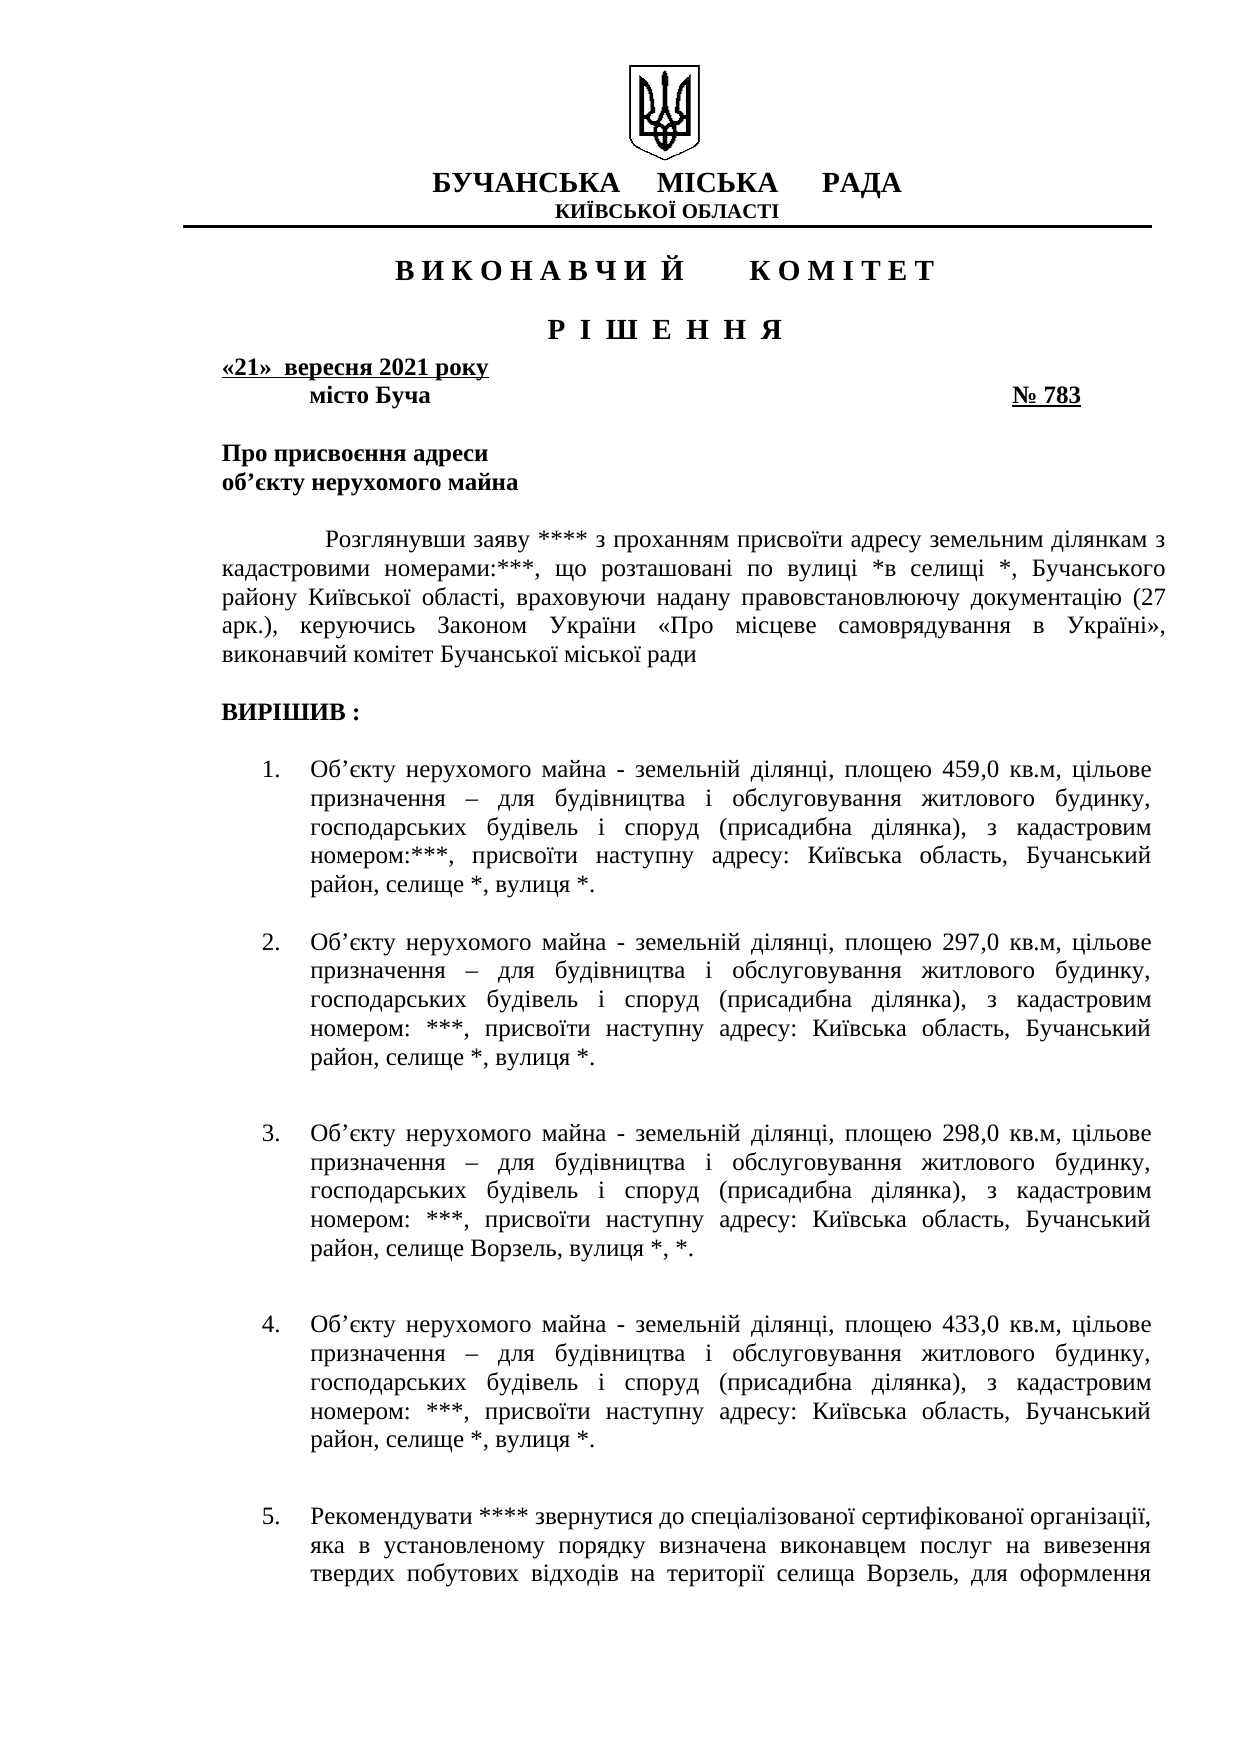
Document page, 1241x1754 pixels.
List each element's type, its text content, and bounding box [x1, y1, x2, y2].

list Об’єкту нерухомого майна - земельній ділянці, площею 433,0 кв.м, цільове призначення – для будівництва і обслуговування житлового будинку, господарських будівель і споруд (присадибна ділянка), з кадастровим номером: ***, присвоїти наступну адресу: Київська область, Бучанський район, селище *, вулиця *. [262, 1309, 1152, 1453]
list Об’єкту нерухомого майна - земельній ділянці, площею 459,0 кв.м, цільове призначення – для будівництва і обслуговування житлового будинку, господарських будівель і споруд (присадибна ділянка), з кадастровим номером:***, присвоїти наступну адресу: Київська область, Бучанський район, селище *, вулиця *. [262, 754, 1152, 898]
text Розглянувши заяву **** з проханням присвоїти адресу земельним ділянкам з кадастровими номерами:***, що розташовані по вулиці *в селищі *, Бучанського району Київської області, враховуючи надану правовстановлюючу документацію (27 арк.), керуючись Законом України «Про місцеве самоврядування в Україні», виконавчий комітет Бучанської міської ради [222, 524, 1166, 668]
text БУЧАНСЬКА МІСЬКА РАДА [183, 165, 1152, 199]
text Про присвоєння адреси [222, 438, 1152, 467]
list Об’єкту нерухомого майна - земельній ділянці, площею 298,0 кв.м, цільове призначення – для будівництва і обслуговування житлового будинку, господарських будівель і споруд (присадибна ділянка), з кадастровим номером: ***, присвоїти наступну адресу: Київська область, Бучанський район, селище Ворзель, вулиця *, *. [262, 1118, 1152, 1262]
text об’єкту нерухомого майна [222, 467, 1152, 495]
text Р І Ш Е Н Н Я [177, 312, 1152, 345]
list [262, 1501, 1152, 1587]
list Об’єкту нерухомого майна - земельній ділянці, площею 297,0 кв.м, цільове призначення – для будівництва і обслуговування житлового будинку, господарських будівель і споруд (присадибна ділянка), з кадастровим номером: ***, присвоїти наступну адресу: Київська область, Бучанський район, селище *, вулиця *. [262, 927, 1152, 1070]
text «21» вересня 2021 року [222, 352, 1152, 380]
text ВИРІШИВ : [177, 697, 1152, 725]
text В И К О Н А В Ч И Й К О М І Т Е Т [177, 253, 1152, 287]
text місто Буча № 783 [222, 380, 1152, 409]
text КИЇВСЬКОЇ ОБЛАСТІ [183, 199, 1152, 225]
